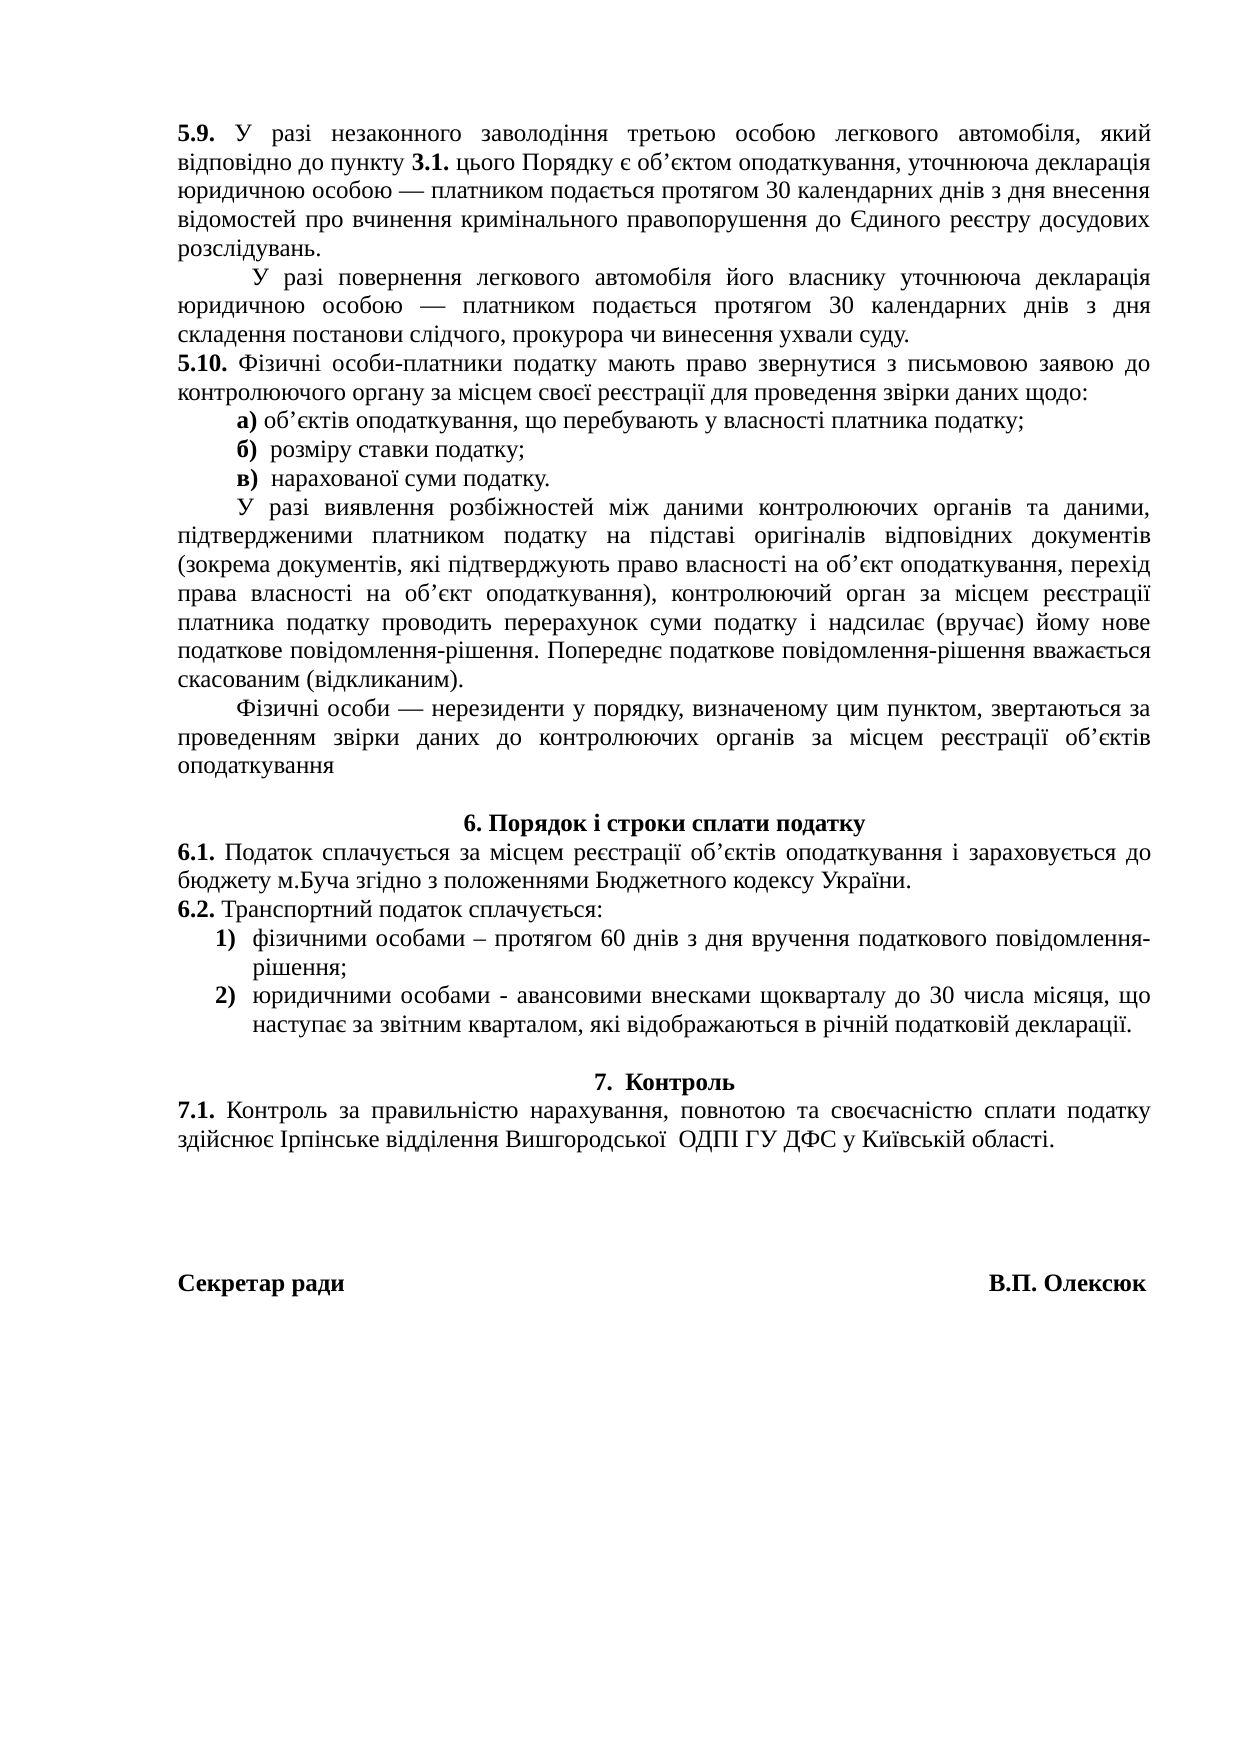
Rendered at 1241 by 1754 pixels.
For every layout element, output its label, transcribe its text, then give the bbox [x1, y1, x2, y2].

text 6. Порядок і строки сплати податку [177, 808, 1152, 837]
text У разі повернення легкового автомобіля його власнику уточнююча декларація юридичною особою — платником подається протягом 30 календарних днів з дня складення постанови слідчого, прокурора чи винесення ухвали суду. [177, 262, 1152, 348]
text У разі виявлення розбіжностей між даними контролюючих органів та даними, підтвердженими платником податку на підставі оригіналів відповідних документів (зокрема документів, які підтверджують право власності на об’єкт оподаткування, перехід права власності на об’єкт оподаткування), контролюючий орган за місцем реєстрації платника податку проводить перерахунок суми податку і надсилає (вручає) йому нове податкове повідомлення-рішення. Попереднє податкове повідомлення-рішення вважається скасованим (відкликаним). [177, 492, 1152, 693]
text Секретар ради В.П. Олексюк [177, 1268, 1152, 1297]
text 6.1. Податок сплачується за місцем реєстрації об’єктів оподаткування і зараховується до бюджету м.Буча згідно з положеннями Бюджетного кодексу України. [177, 837, 1152, 894]
text б) розміру ставки податку; [236, 434, 1152, 463]
list фізичними особами – протягом 60 днів з дня вручення податкового повідомлення-рішення; [215, 923, 1152, 981]
text Фізичні особи — нерезиденти у порядку, визначеному цим пунктом, звертаються за проведенням звірки даних до контролюючих органів за місцем реєстрації об’єктів оподаткування [177, 693, 1152, 779]
list юридичними особами - авансовими внесками щокварталу до 30 числа місяця, що наступає за звітним кварталом, які відображаються в річній податковій декларації. [215, 981, 1152, 1038]
text 6.2. Транспортний податок сплачується: [177, 894, 1152, 923]
text 7.1. Контроль за правильністю нарахування, повнотою та своєчасністю сплати податку здійснює Ірпінське відділення Вишгородської ОДПІ ГУ ДФС у Київській області. [177, 1096, 1152, 1153]
text 7. Контроль [177, 1067, 1152, 1096]
text а) об’єктів оподаткування, що перебувають у власності платника податку; [236, 406, 1152, 434]
text 5.9. У разі незаконного заволодіння третьою особою легкового автомобіля, який відповідно до пункту 3.1. цього Порядку є об’єктом оподаткування, уточнююча декларація юридичною особою — платником подається протягом 30 календарних днів з дня внесення відомостей про вчинення кримінального правопорушення до Єдиного реєстру досудових розслідувань. [177, 118, 1152, 262]
text 5.10. Фізичні особи-платники податку мають право звернутися з письмовою заявою до контролюючого органу за місцем своєї реєстрації для проведення звірки даних щодо: [177, 348, 1152, 406]
text в) нарахованої суми податку. [236, 463, 1152, 492]
